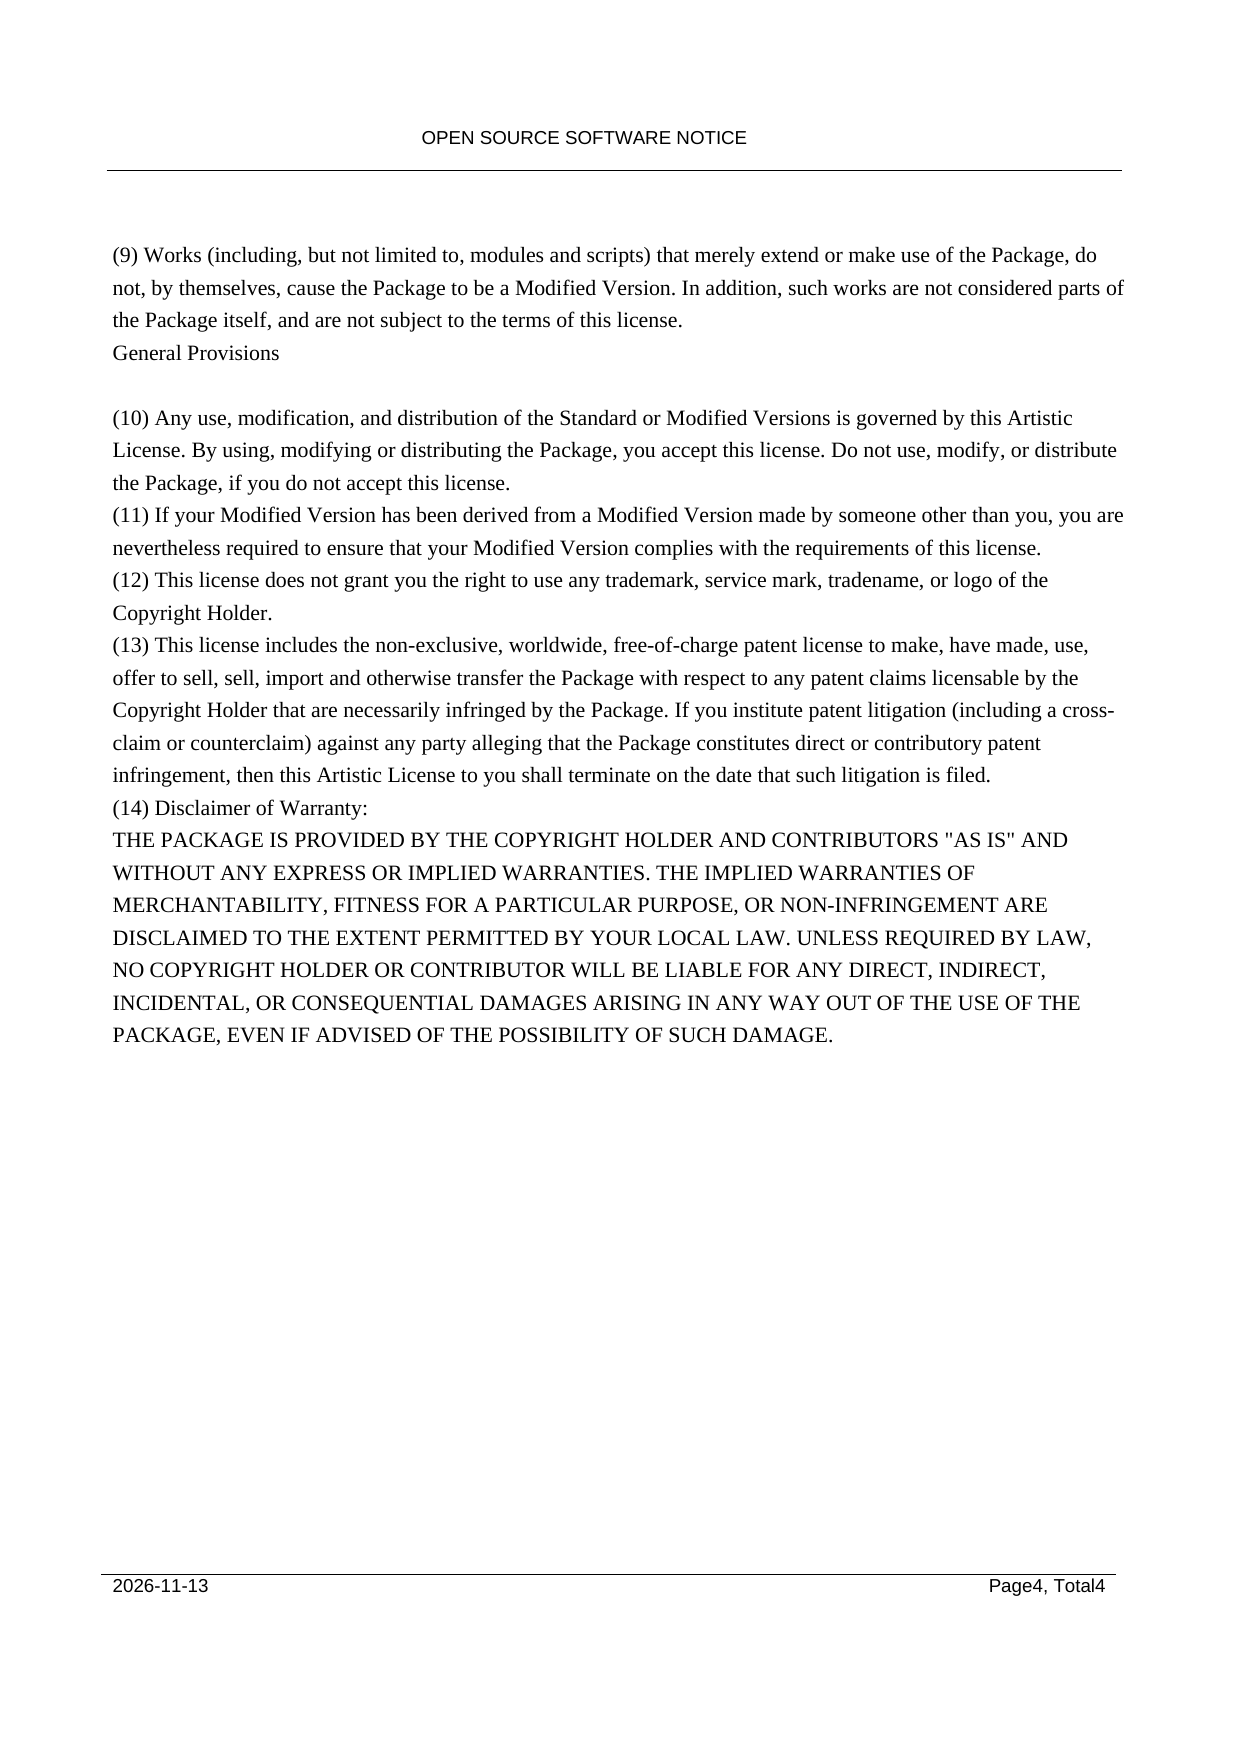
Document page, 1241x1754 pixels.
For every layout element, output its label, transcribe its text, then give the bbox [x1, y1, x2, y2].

text General Provisions [112, 336, 1128, 369]
text (12) This license does not grant you the right to use any trademark, service mark, tradename, or logo of the Copyright Holder. [112, 564, 1128, 629]
text (9) Works (including, but not limited to, modules and scripts) that merely extend or make use of the Package, do not, by themselves, cause the Package to be a Modified Version. In addition, such works are not considered parts of the Package itself, and are not subject to the terms of this license. [112, 239, 1128, 336]
text (10) Any use, modification, and distribution of the Standard or Modified Versions is governed by this Artistic License. By using, modifying or distributing the Package, you accept this license. Do not use, modify, or distribute the Package, if you do not accept this license. [112, 401, 1128, 499]
text (11) If your Modified Version has been derived from a Modified Version made by someone other than you, you are nevertheless required to ensure that your Modified Version complies with the requirements of this license. [112, 499, 1128, 564]
text (13) This license includes the non-exclusive, worldwide, free-of-charge patent license to make, have made, use, offer to sell, sell, import and otherwise transfer the Package with respect to any patent claims licensable by the Copyright Holder that are necessarily infringed by the Package. If you institute patent litigation (including a cross-claim or counterclaim) against any party alleging that the Package constitutes direct or contributory patent infringement, then this Artistic License to you shall terminate on the date that such litigation is filed. [112, 629, 1128, 791]
text (14) Disclaimer of Warranty: [112, 791, 1128, 824]
text THE PACKAGE IS PROVIDED BY THE COPYRIGHT HOLDER AND CONTRIBUTORS "AS IS" AND WITHOUT ANY EXPRESS OR IMPLIED WARRANTIES. THE IMPLIED WARRANTIES OF MERCHANTABILITY, FITNESS FOR A PARTICULAR PURPOSE, OR NON-INFRINGEMENT ARE DISCLAIMED TO THE EXTENT PERMITTED BY YOUR LOCAL LAW. UNLESS REQUIRED BY LAW, NO COPYRIGHT HOLDER OR CONTRIBUTOR WILL BE LIABLE FOR ANY DIRECT, INDIRECT, INCIDENTAL, OR CONSEQUENTIAL DAMAGES ARISING IN ANY WAY OUT OF THE USE OF THE PACKAGE, EVEN IF ADVISED OF THE POSSIBILITY OF SUCH DAMAGE. [112, 824, 1128, 1051]
